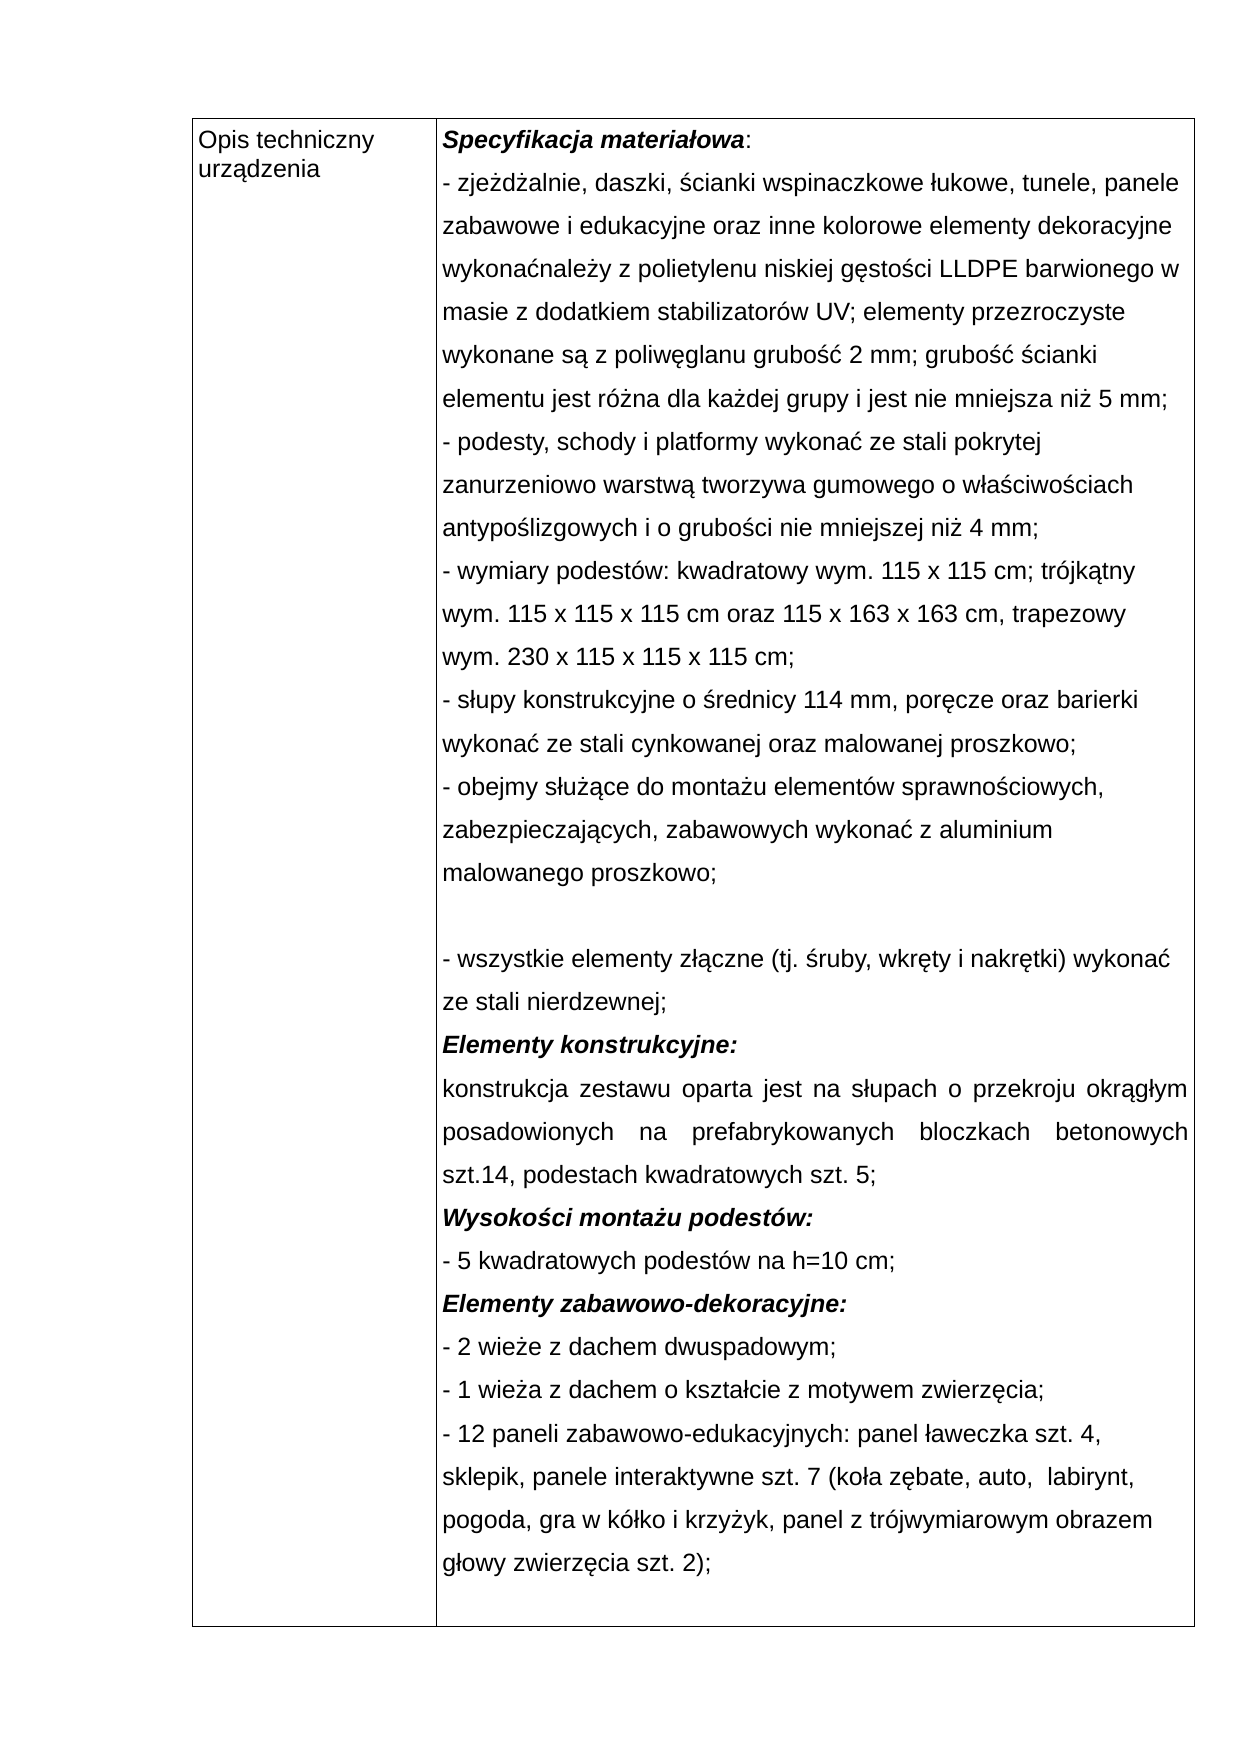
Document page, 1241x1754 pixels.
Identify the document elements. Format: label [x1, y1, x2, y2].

table_cell [437, 119, 1194, 1626]
table_cell [193, 119, 436, 1626]
